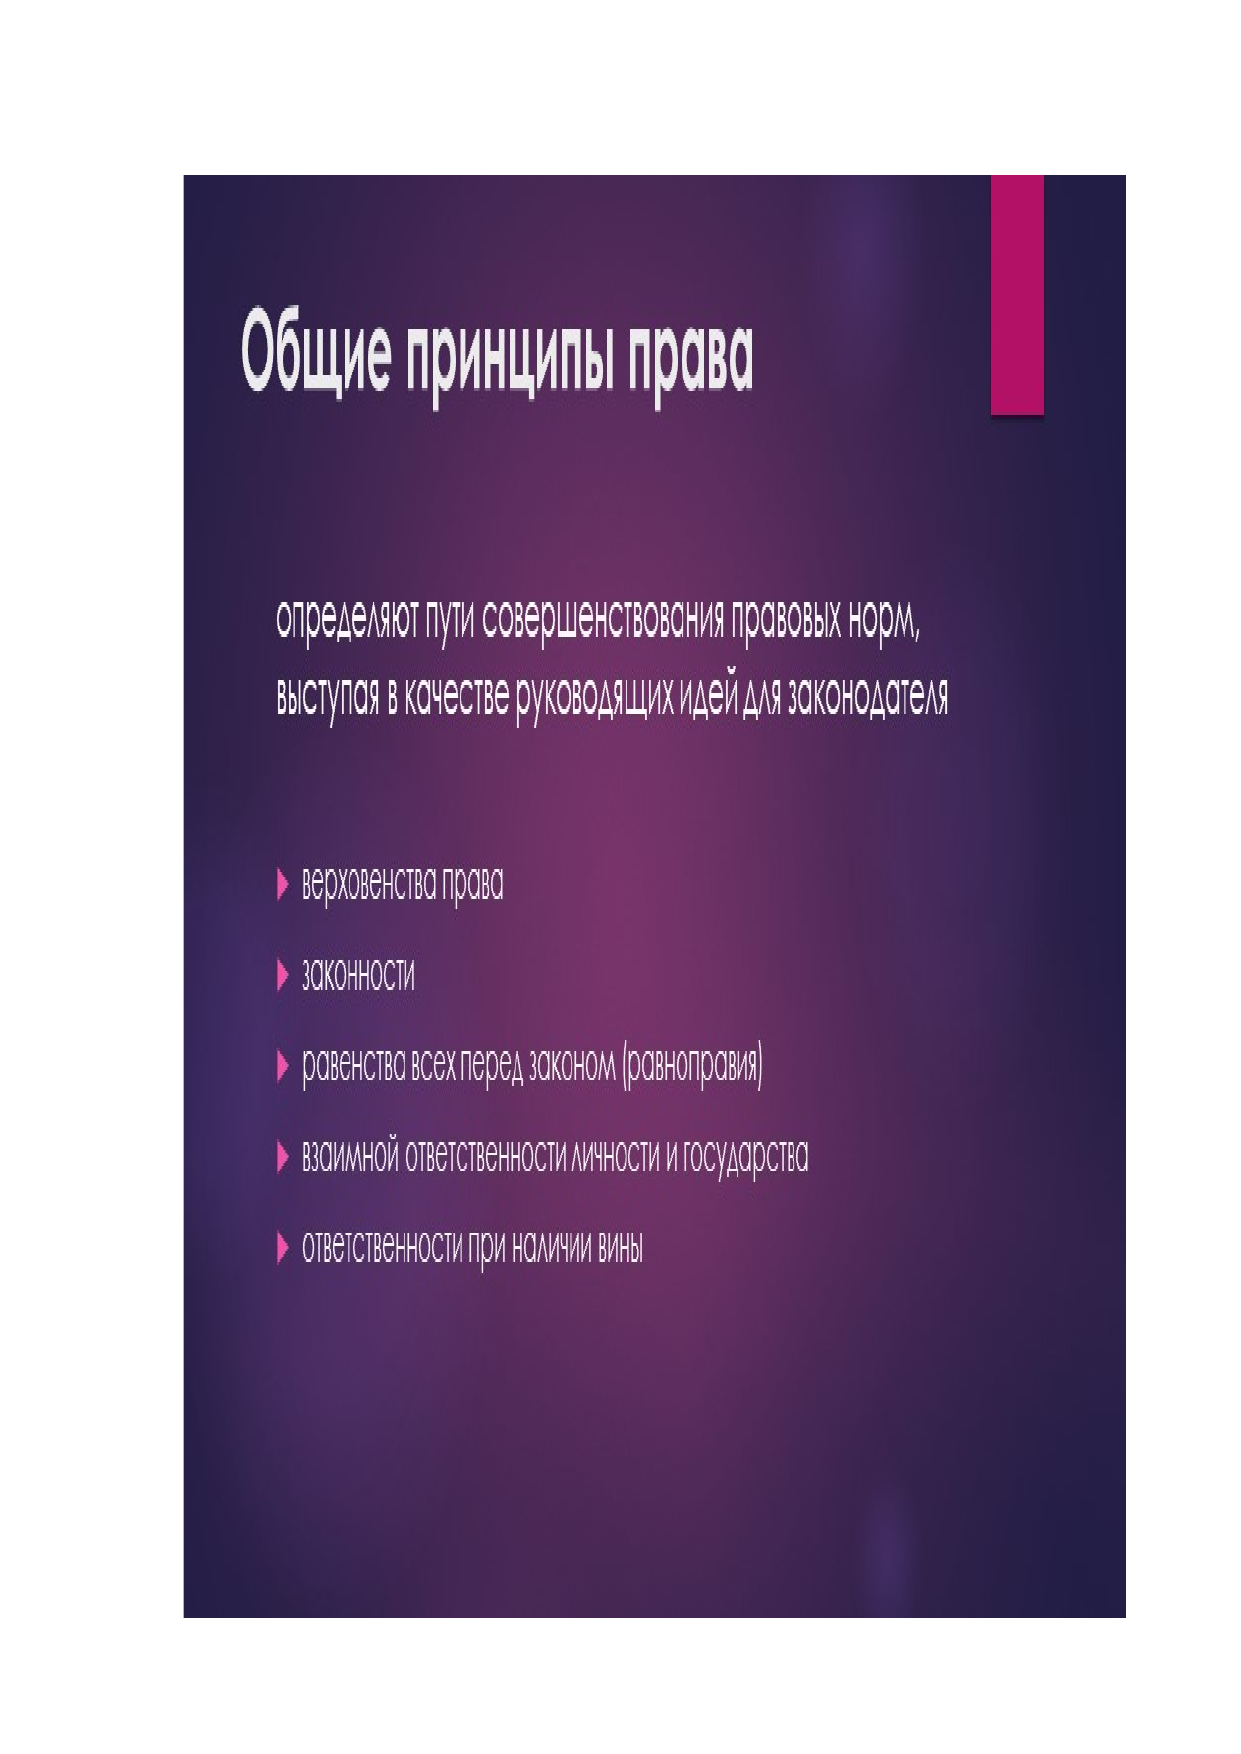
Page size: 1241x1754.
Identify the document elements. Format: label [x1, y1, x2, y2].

picture [183, 175, 1126, 1618]
